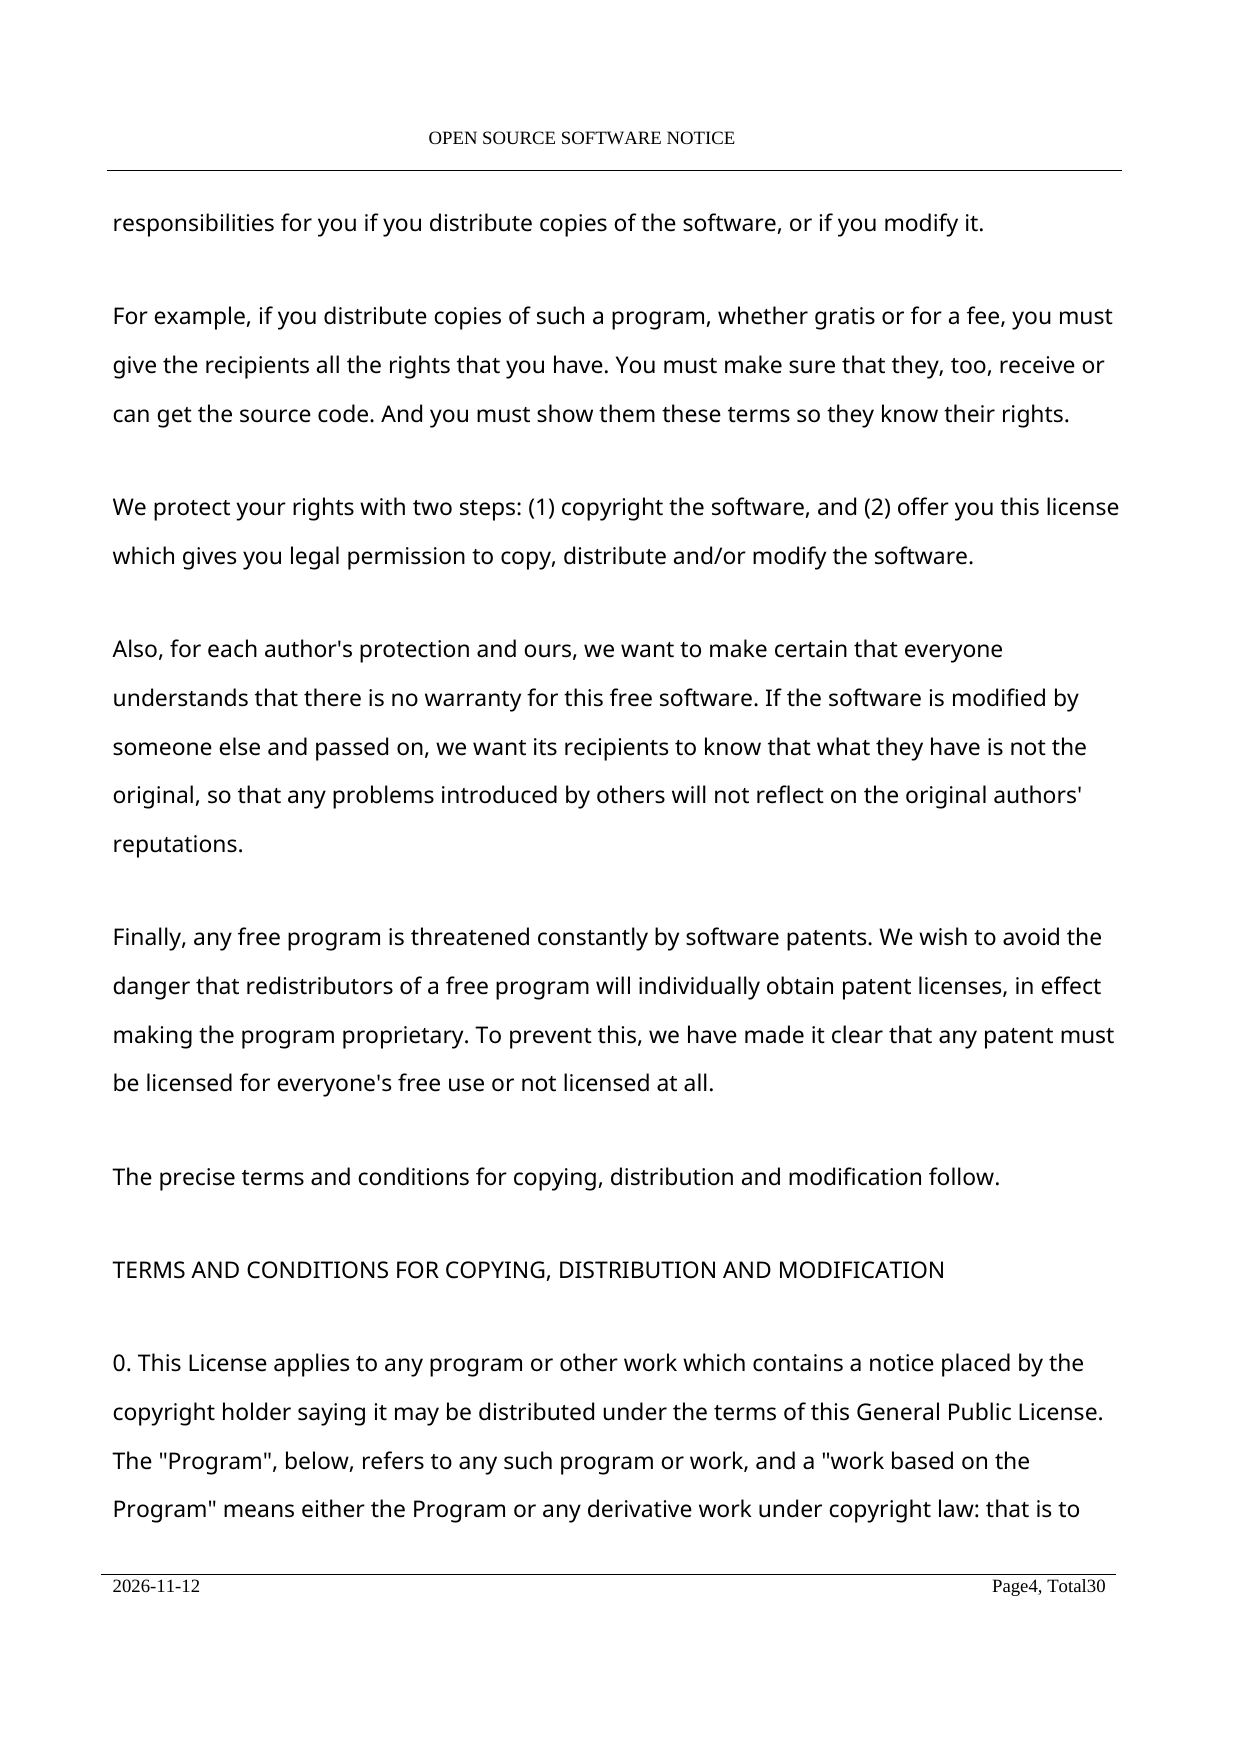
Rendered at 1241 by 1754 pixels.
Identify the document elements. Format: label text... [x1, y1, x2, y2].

text Finally, any free program is threatened constantly by software patents. We wish to avoid the danger that redistributors of a free program will individually obtain patent licenses, in effect making the program proprietary. To prevent this, we have made it clear that any patent must be licensed for everyone's free use or not licensed at all. [112, 921, 1128, 1099]
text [112, 1346, 1128, 1525]
text TERMS AND CONDITIONS FOR COPYING, DISTRIBUTION AND MODIFICATION [112, 1253, 1128, 1286]
text For example, if you distribute copies of such a program, whether gratis or for a fee, you must give the recipients all the rights that you have. You must make sure that they, too, receive or can get the source code. And you must show them these terms so they know their rights. [112, 299, 1128, 429]
text The precise terms and conditions for copying, distribution and modification follow. [112, 1160, 1128, 1192]
text We protect your rights with two steps: (1) copyright the software, and (2) offer you this license which gives you legal permission to copy, distribute and/or modify the software. [112, 490, 1128, 572]
text Also, for each author's protection and ours, we want to make certain that everyone understands that there is no warranty for this free software. If the software is modified by someone else and passed on, we want its recipients to know that what they have is not the original, so that any problems introduced by others will not reflect on the original authors' reputations. [112, 632, 1128, 860]
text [112, 206, 1128, 239]
